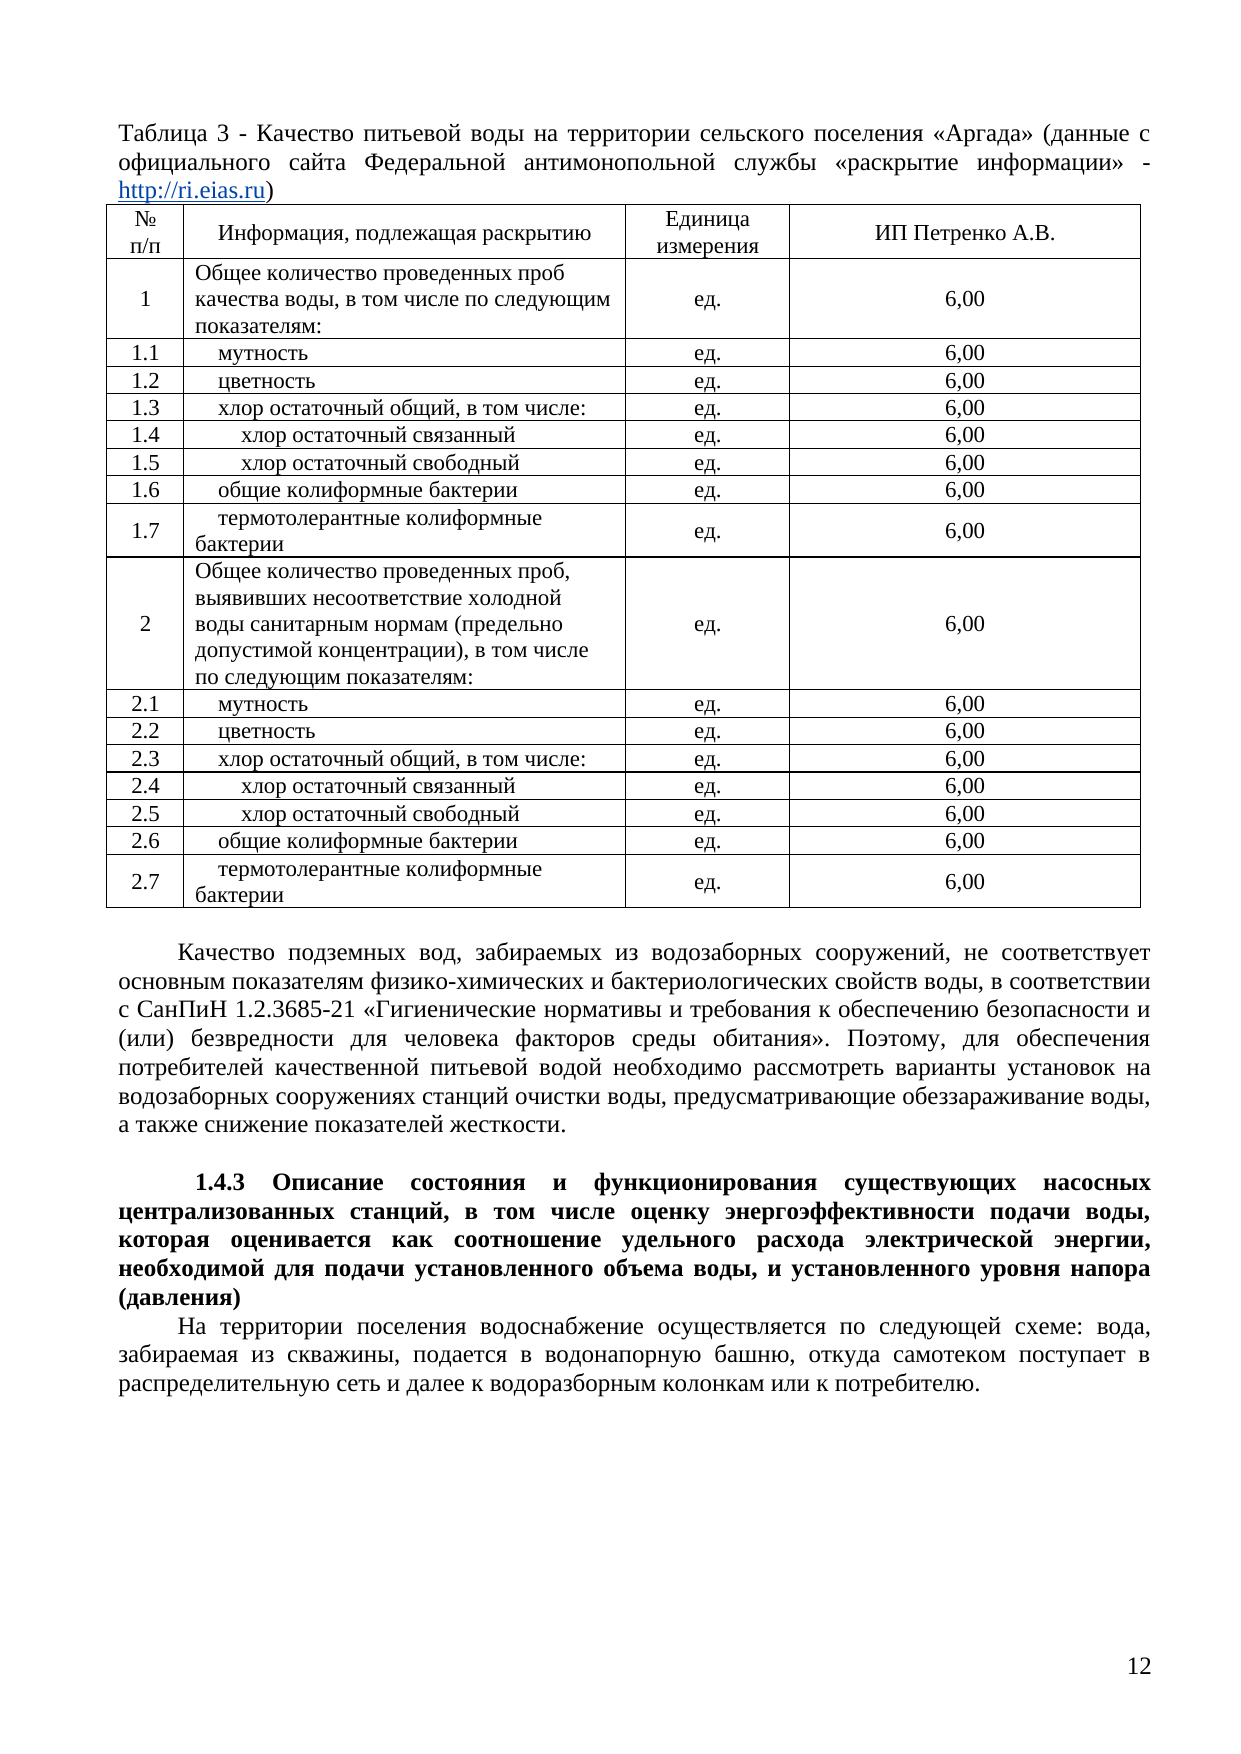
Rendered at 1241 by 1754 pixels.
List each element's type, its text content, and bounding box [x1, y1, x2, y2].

table_cell ед. [626, 421, 789, 448]
table_cell 6,00 [790, 259, 1140, 338]
table_cell ед. [626, 394, 789, 420]
table_cell ед. [626, 773, 789, 799]
table_cell термотолерантные колиформные бактерии [184, 504, 625, 556]
table_cell ед. [626, 449, 789, 475]
table_cell общие колиформные бактерии [184, 476, 625, 503]
table_cell ед. [626, 855, 789, 907]
table_cell Общее количество проведенных проб, выявивших несоответствие холодной воды санитарным нормам (предельно допустимой концентрации), в том числе по следующим показателям: [184, 558, 625, 689]
table_cell ед. [626, 367, 789, 393]
table_cell хлор остаточный общий, в том числе: [184, 394, 625, 420]
table_cell хлор остаточный общий, в том числе: [184, 745, 625, 771]
table_cell 2.4 [107, 773, 183, 799]
table_cell цветность [184, 367, 625, 393]
table_cell 6,00 [790, 339, 1140, 366]
table_cell ед. [626, 339, 789, 366]
table_cell ед. [626, 718, 789, 744]
table_cell 2.7 [107, 855, 183, 907]
table_cell хлор остаточный свободный [184, 449, 625, 475]
table_header Информация, подлежащая раскрытию [184, 205, 625, 258]
table_cell 2.1 [107, 690, 183, 717]
table_cell 6,00 [790, 367, 1140, 393]
table_cell 6,00 [790, 476, 1140, 503]
text Качество подземных вод, забираемых из водозаборных сооружений, не соответствует основным показателям физико-химических и бактериологических свойств воды, в соответствии с СанПиН 1.2.3685-21 «Гигиенические нормативы и требования к обеспечению безопасности и (или) безвредности для человека факторов среды обитания». Поэтому, для обеспечения потребителей качественной питьевой водой необходимо рассмотреть варианты установок на водозаборных сооружениях станций очистки воды, предусматривающие обеззараживание воды, а также снижение показателей жесткости. [118, 937, 1152, 1138]
table_cell 1.7 [107, 504, 183, 556]
table_cell ед. [626, 745, 789, 771]
table_cell ед. [626, 504, 789, 556]
table_cell 1.5 [107, 449, 183, 475]
table_cell ед. [626, 476, 789, 503]
text Таблица 3 - Качество питьевой воды на территории сельского поселения «Аргада» (данные с официального сайта Федеральной антимонопольной службы «раскрытие информации» - http://ri.eias.ru) [118, 118, 1152, 204]
table_cell 1.3 [107, 394, 183, 420]
table_cell хлор остаточный связанный [184, 773, 625, 799]
table_header № п/п [107, 205, 183, 258]
table_cell 6,00 [790, 773, 1140, 799]
table_cell ед. [626, 800, 789, 826]
table_cell 1 [107, 259, 183, 338]
table_cell ед. [626, 827, 789, 853]
table_cell 1.2 [107, 367, 183, 393]
table_cell цветность [184, 718, 625, 744]
table_cell 6,00 [790, 421, 1140, 448]
table_cell мутность [184, 339, 625, 366]
table_cell хлор остаточный связанный [184, 421, 625, 448]
table_cell 2.3 [107, 745, 183, 771]
table_cell 6,00 [790, 558, 1140, 689]
table_cell 1.1 [107, 339, 183, 366]
table_cell Общее количество проведенных проб качества воды, в том числе по следующим показателям: [184, 259, 625, 338]
table_cell 2.5 [107, 800, 183, 826]
table_cell 2.2 [107, 718, 183, 744]
table_cell ед. [626, 259, 789, 338]
table_cell хлор остаточный свободный [184, 800, 625, 826]
table_cell 6,00 [790, 827, 1140, 853]
table_cell термотолерантные колиформные бактерии [184, 855, 625, 907]
table_cell мутность [184, 690, 625, 717]
text На территории поселения водоснабжение осуществляется по следующей схеме: вода, забираемая из скважины, подается в водонапорную башню, откуда самотеком поступает в распределительную сеть и далее к водоразборным колонкам или к потребителю. [118, 1311, 1152, 1397]
table_cell 1.4 [107, 421, 183, 448]
table_cell 6,00 [790, 690, 1140, 717]
table_cell 6,00 [790, 449, 1140, 475]
table_header ИП Петренко А.В. [790, 205, 1140, 258]
table_cell 6,00 [790, 855, 1140, 907]
table_header Единица измерения [626, 205, 789, 258]
table_cell ед. [626, 690, 789, 717]
table_cell 6,00 [790, 394, 1140, 420]
table_cell 1.6 [107, 476, 183, 503]
table_cell 6,00 [790, 745, 1140, 771]
table_cell 6,00 [790, 800, 1140, 826]
table_cell общие колиформные бактерии [184, 827, 625, 853]
subtitle 1.4.3 Описание состояния и функционирования существующих насосных централизованных станций, в том числе оценку энергоэффективности подачи воды, которая оценивается как соотношение удельного расхода электрической энергии, необходимой для подачи установленного объема воды, и установленного уровня напора (давления) [118, 1167, 1152, 1311]
table_cell ед. [626, 558, 789, 689]
table_cell 2 [107, 558, 183, 689]
table_cell 6,00 [790, 718, 1140, 744]
table_cell 2.6 [107, 827, 183, 853]
table_cell 6,00 [790, 504, 1140, 556]
